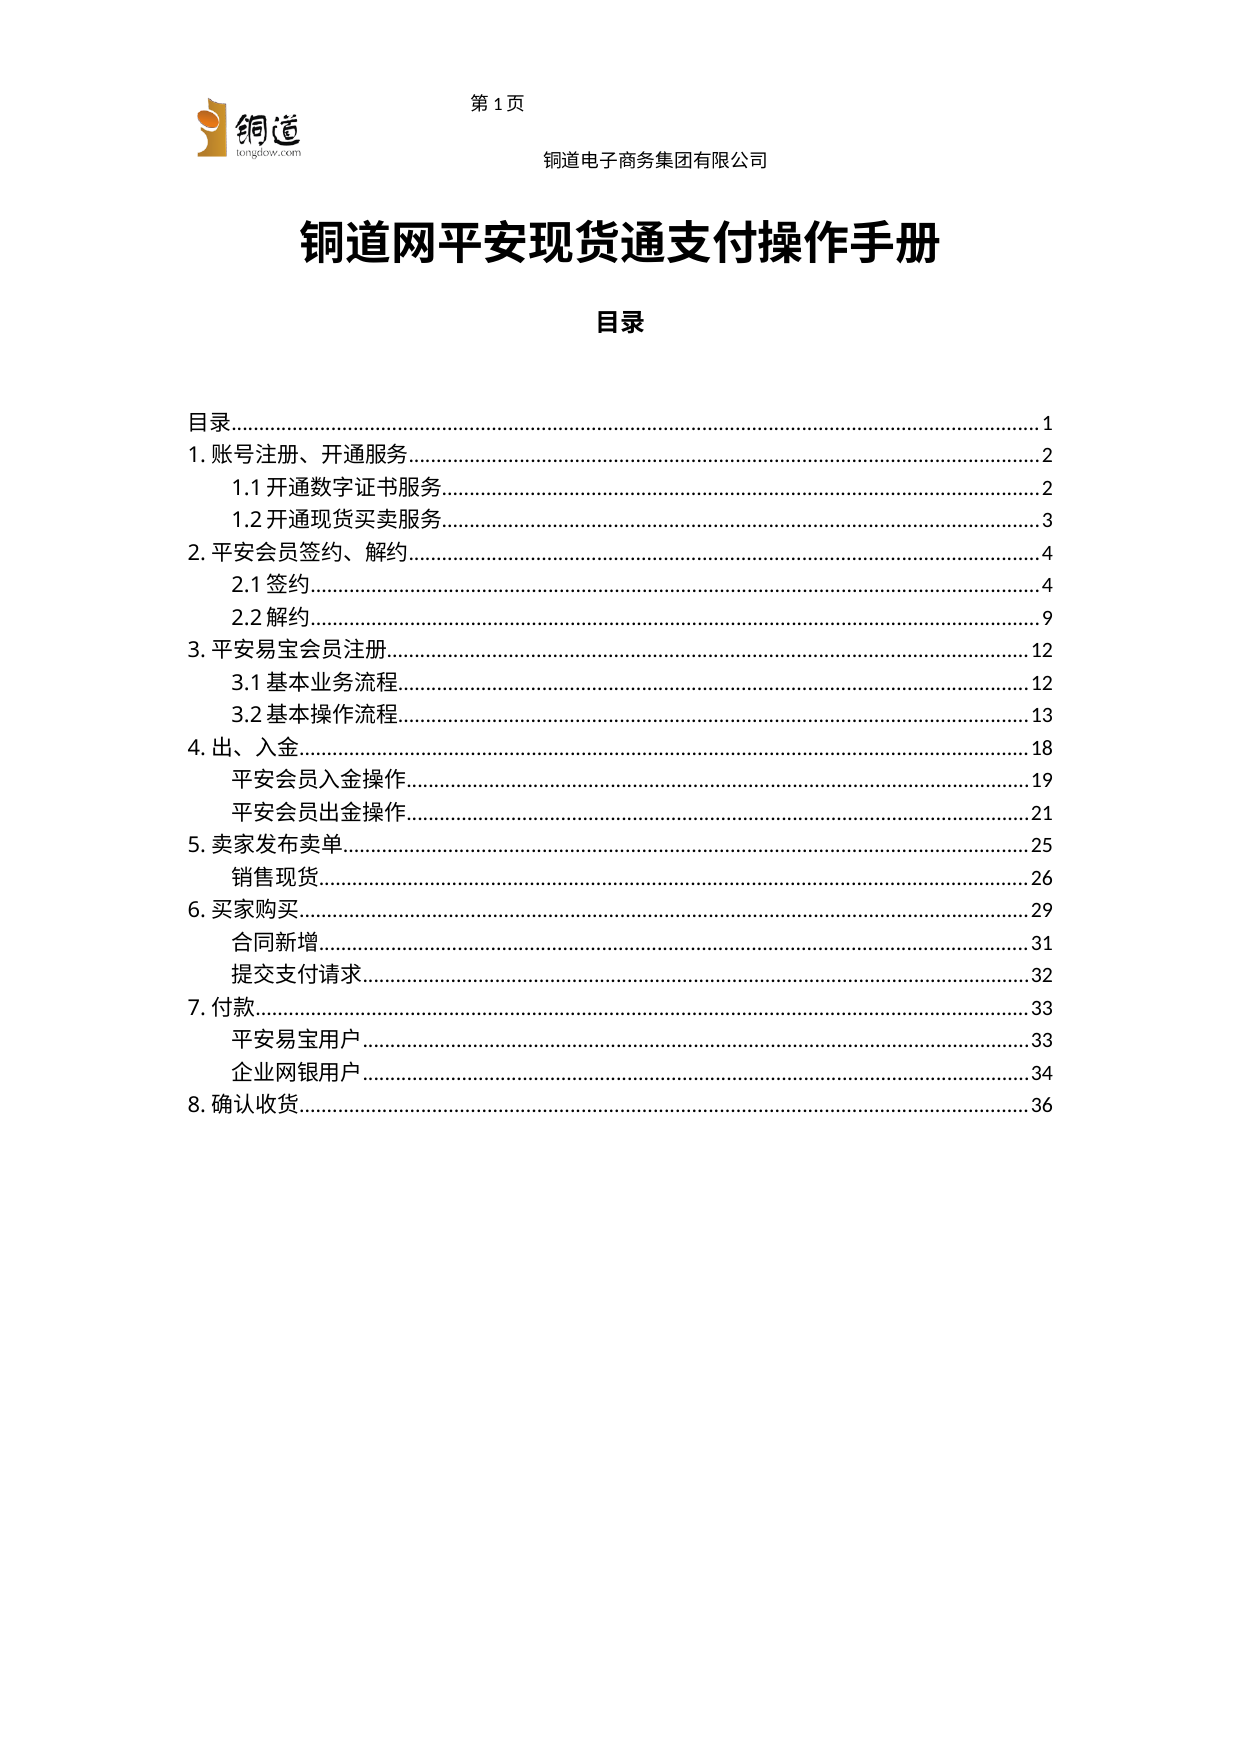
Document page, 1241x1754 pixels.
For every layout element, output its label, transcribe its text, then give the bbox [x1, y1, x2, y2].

text 1. 账号注册、开通服务 2 [187, 437, 1053, 469]
text 平安易宝用户 33 [231, 1022, 1053, 1054]
text 提交支付请求 32 [231, 957, 1053, 989]
text 1.1开通数字证书服务 2 [231, 469, 1053, 502]
text 6. 买家购买 29 [187, 892, 1053, 924]
text 合同新增 31 [231, 924, 1053, 957]
subtitle 目录 [187, 288, 1053, 353]
text 销售现货 26 [231, 859, 1053, 892]
text 铜道网平安现货通支付操作手册 [187, 191, 1053, 288]
text 3.1基本业务流程 12 [231, 664, 1053, 697]
text 2.1签约 4 [231, 567, 1053, 599]
text 8. 确认收货 36 [187, 1087, 1053, 1119]
text 3. 平安易宝会员注册 12 [187, 632, 1053, 664]
text 3.2基本操作流程 13 [231, 697, 1053, 729]
text 2.2解约 9 [231, 599, 1053, 632]
text 1.2开通现货买卖服务 3 [231, 502, 1053, 534]
text 平安会员出金操作 21 [231, 794, 1053, 827]
text 7. 付款 33 [187, 989, 1053, 1022]
text 平安会员入金操作 19 [231, 762, 1053, 794]
text 4. 出、入金 18 [187, 729, 1053, 762]
text 企业网银用户 34 [231, 1054, 1053, 1087]
picture [187, 90, 310, 168]
text 目录 1 [187, 404, 1053, 437]
text 5. 卖家发布卖单 25 [187, 827, 1053, 859]
text 2. 平安会员签约、解约 4 [187, 534, 1053, 567]
